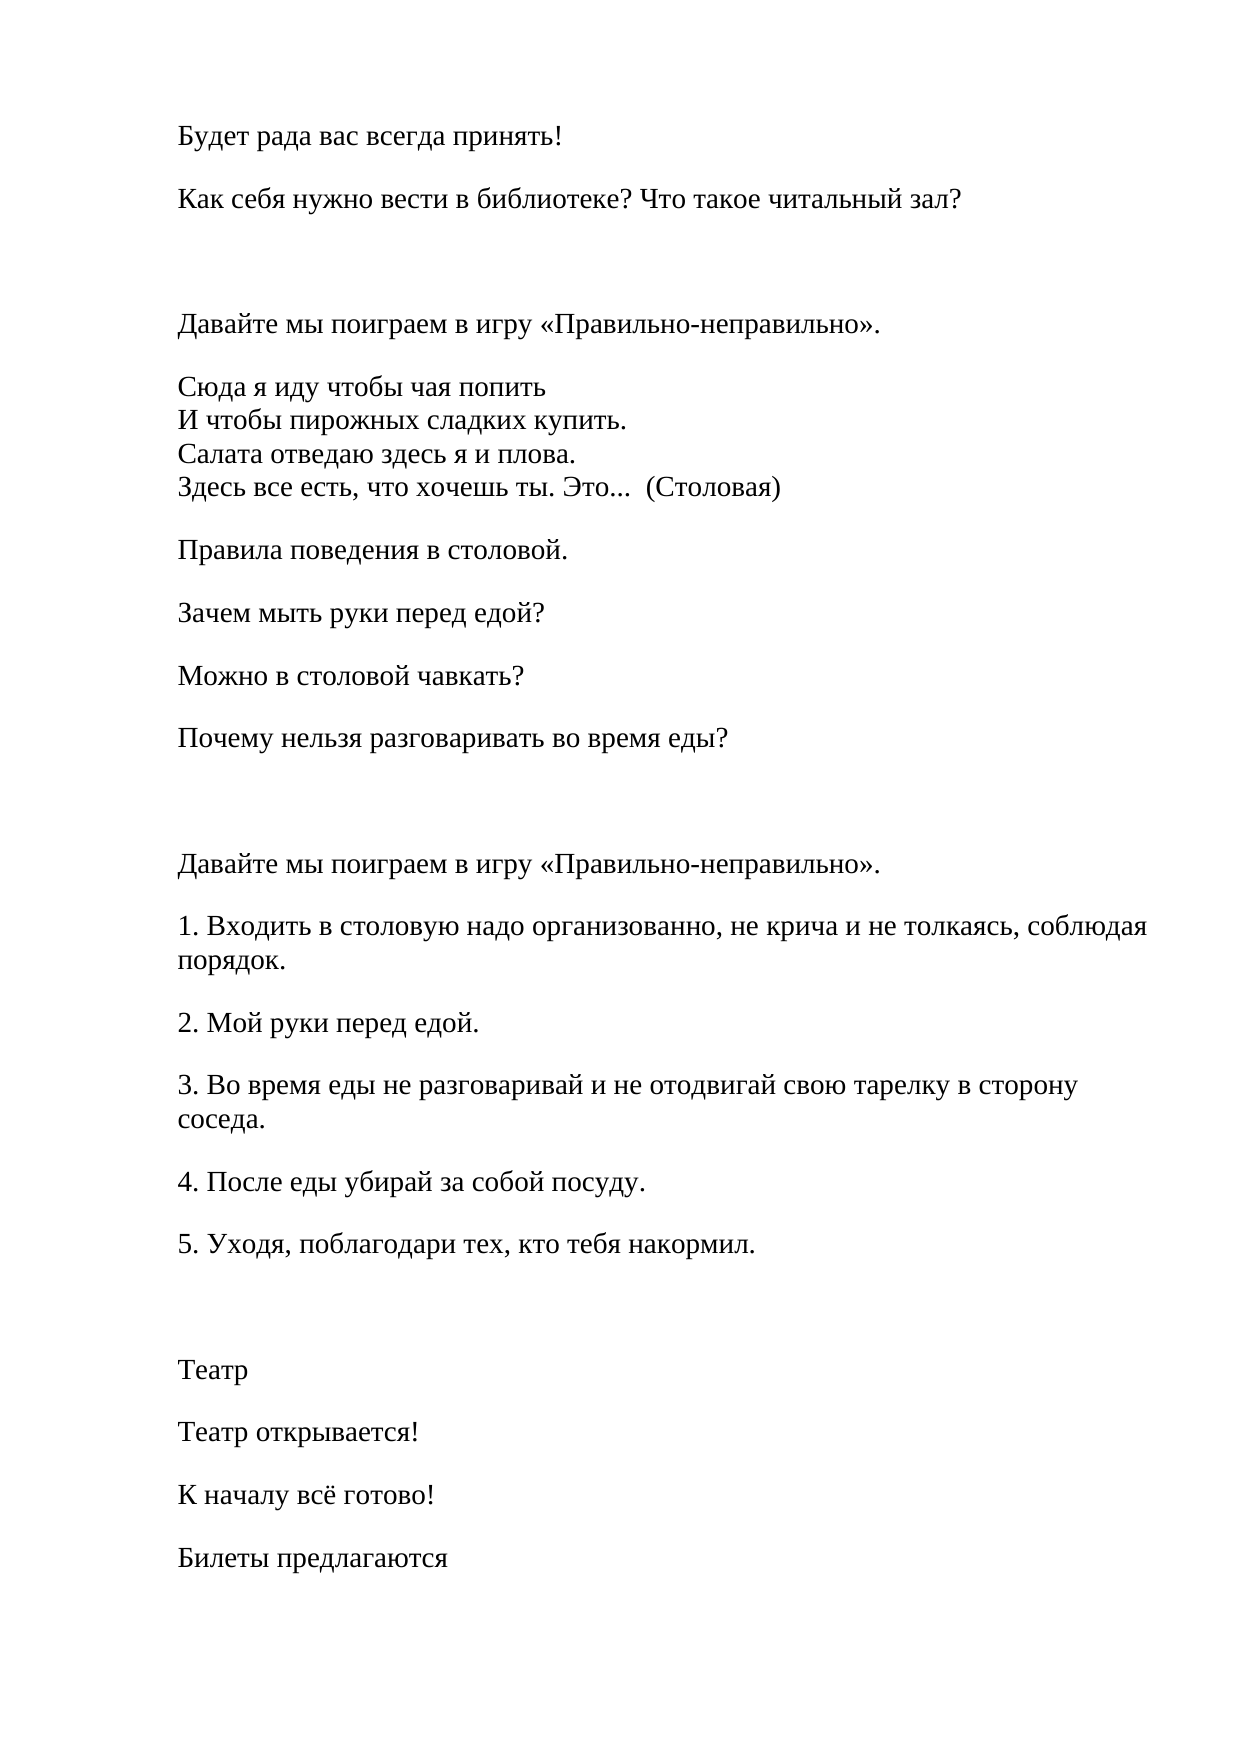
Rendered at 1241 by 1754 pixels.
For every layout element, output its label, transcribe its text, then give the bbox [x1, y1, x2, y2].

text Будет рада вас всегда принять! [177, 118, 1152, 152]
text Правила поведения в столовой. [177, 532, 1152, 566]
text Почему нельзя разговаривать во время еды? [177, 720, 1152, 754]
text Сюда я иду чтобы чая попить И чтобы пирожных сладких купить. Салата отведаю здесь я и плова. Здесь все есть, что хочешь ты. Это... (Столовая) [177, 369, 1152, 503]
text К началу всё готово! [177, 1477, 1152, 1511]
text 2. Мой руки перед едой. [177, 1005, 1152, 1038]
text 1. Входить в столовую надо организованно, не крича и не толкаясь, соблюдая порядок. [177, 908, 1152, 976]
text Театр открывается! [177, 1414, 1152, 1448]
text Зачем мыть руки перед едой? [177, 595, 1152, 628]
text 5. Уходя, поблагодари тех, кто тебя накормил. [177, 1226, 1152, 1260]
text Как себя нужно вести в библиотеке? Что такое читальный зал? [177, 181, 1152, 214]
text Можно в столовой чавкать? [177, 658, 1152, 691]
text Билеты предлагаются [177, 1540, 1152, 1573]
text 3. Во время еды не разговаривай и не отодвигай свою тарелку в сторону соседа. [177, 1067, 1152, 1134]
text Давайте мы поиграем в игру «Правильно-неправильно». [177, 306, 1152, 340]
text 4. После еды убирай за собой посуду. [177, 1164, 1152, 1197]
text Театр [177, 1352, 1152, 1385]
text Давайте мы поиграем в игру «Правильно-неправильно». [177, 846, 1152, 879]
